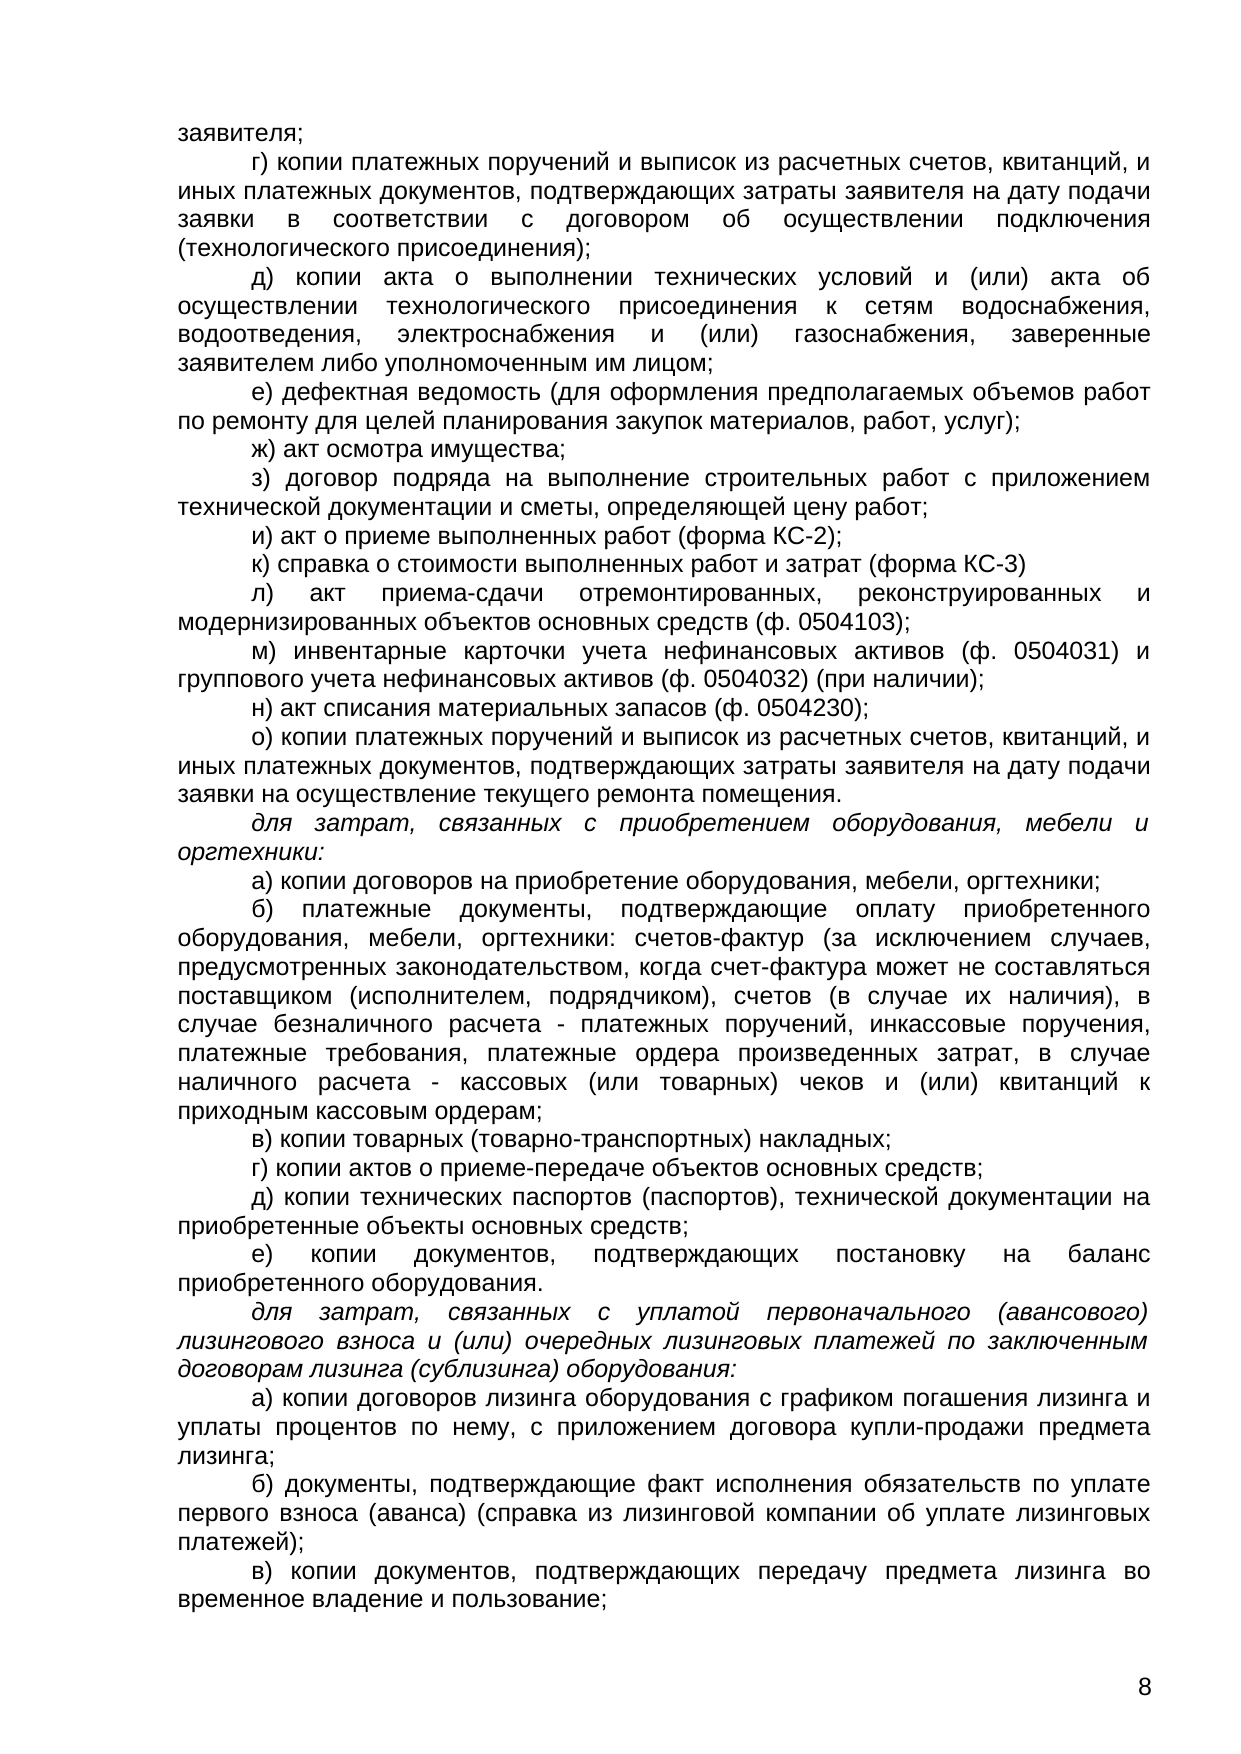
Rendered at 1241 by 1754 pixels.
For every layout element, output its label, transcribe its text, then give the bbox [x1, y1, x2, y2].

text б) платежные документы, подтверждающие оплату приобретенного оборудования, мебели, оргтехники: счетов-фактур (за исключением случаев, предусмотренных законодательством, когда счет-фактура может не составляться поставщиком (исполнителем, подрядчиком), счетов (в случае их наличия), в случае безналичного расчета - платежных поручений, инкассовые поручения, платежные требования, платежные ордера произведенных затрат, в случае наличного расчета - кассовых (или товарных) чеков и (или) квитанций к приходным кассовым ордерам; [177, 894, 1152, 1124]
text в) копии товарных (товарно-транспортных) накладных; [177, 1124, 1152, 1153]
text е) копии документов, подтверждающих постановку на баланс приобретенного оборудования. [177, 1239, 1152, 1297]
text л) акт приема-сдачи отремонтированных, реконструированных и модернизированных объектов основных средств (ф. 0504103); [177, 578, 1152, 636]
text в) копии документов, подтверждающих передачу предмета лизинга во временное владение и пользование; [177, 1556, 1152, 1613]
text ж) акт осмотра имущества; [177, 434, 1152, 463]
text е) дефектная ведомость (для оформления предполагаемых объемов работ по ремонту для целей планирования закупок материалов, работ, услуг); [177, 377, 1152, 434]
text н) акт списания материальных запасов (ф. 0504230); [177, 693, 1152, 722]
text д) копии акта о выполнении технических условий и (или) акта об осуществлении технологического присоединения к сетям водоснабжения, водоотведения, электроснабжения и (или) газоснабжения, заверенные заявителем либо уполномоченным им лицом; [177, 262, 1152, 377]
text о) копии платежных поручений и выписок из расчетных счетов, квитанций, и иных платежных документов, подтверждающих затраты заявителя на дату подачи заявки на осуществление текущего ремонта помещения. [177, 722, 1152, 808]
text г) копии актов о приеме-передаче объектов основных средств; [177, 1153, 1152, 1182]
text для затрат, связанных с уплатой первоначального (авансового) лизингового взноса и (или) очередных лизинговых платежей по заключенным договорам лизинга (сублизинга) оборудования: [177, 1297, 1152, 1383]
text а) копии договоров лизинга оборудования с графиком погашения лизинга и уплаты процентов по нему, с приложением договора купли-продажи предмета лизинга; [177, 1383, 1152, 1469]
text а) копии договоров на приобретение оборудования, мебели, оргтехники; [177, 866, 1152, 894]
text и) акт о приеме выполненных работ (форма КС-2); [177, 521, 1152, 549]
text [177, 118, 1152, 147]
text б) документы, подтверждающие факт исполнения обязательств по уплате первого взноса (аванса) (справка из лизинговой компании об уплате лизинговых платежей); [177, 1469, 1152, 1556]
text д) копии технических паспортов (паспортов), технической документации на приобретенные объекты основных средств; [177, 1182, 1152, 1239]
text з) договор подряда на выполнение строительных работ с приложением технической документации и сметы, определяющей цену работ; [177, 463, 1152, 521]
text м) инвентарные карточки учета нефинансовых активов (ф. 0504031) и группового учета нефинансовых активов (ф. 0504032) (при наличии); [177, 636, 1152, 693]
text к) справка о стоимости выполненных работ и затрат (форма КС-3) [177, 549, 1152, 578]
text для затрат, связанных с приобретением оборудования, мебели и оргтехники: [177, 808, 1152, 866]
text г) копии платежных поручений и выписок из расчетных счетов, квитанций, и иных платежных документов, подтверждающих затраты заявителя на дату подачи заявки в соответствии с договором об осуществлении подключения (технологического присоединения); [177, 147, 1152, 262]
